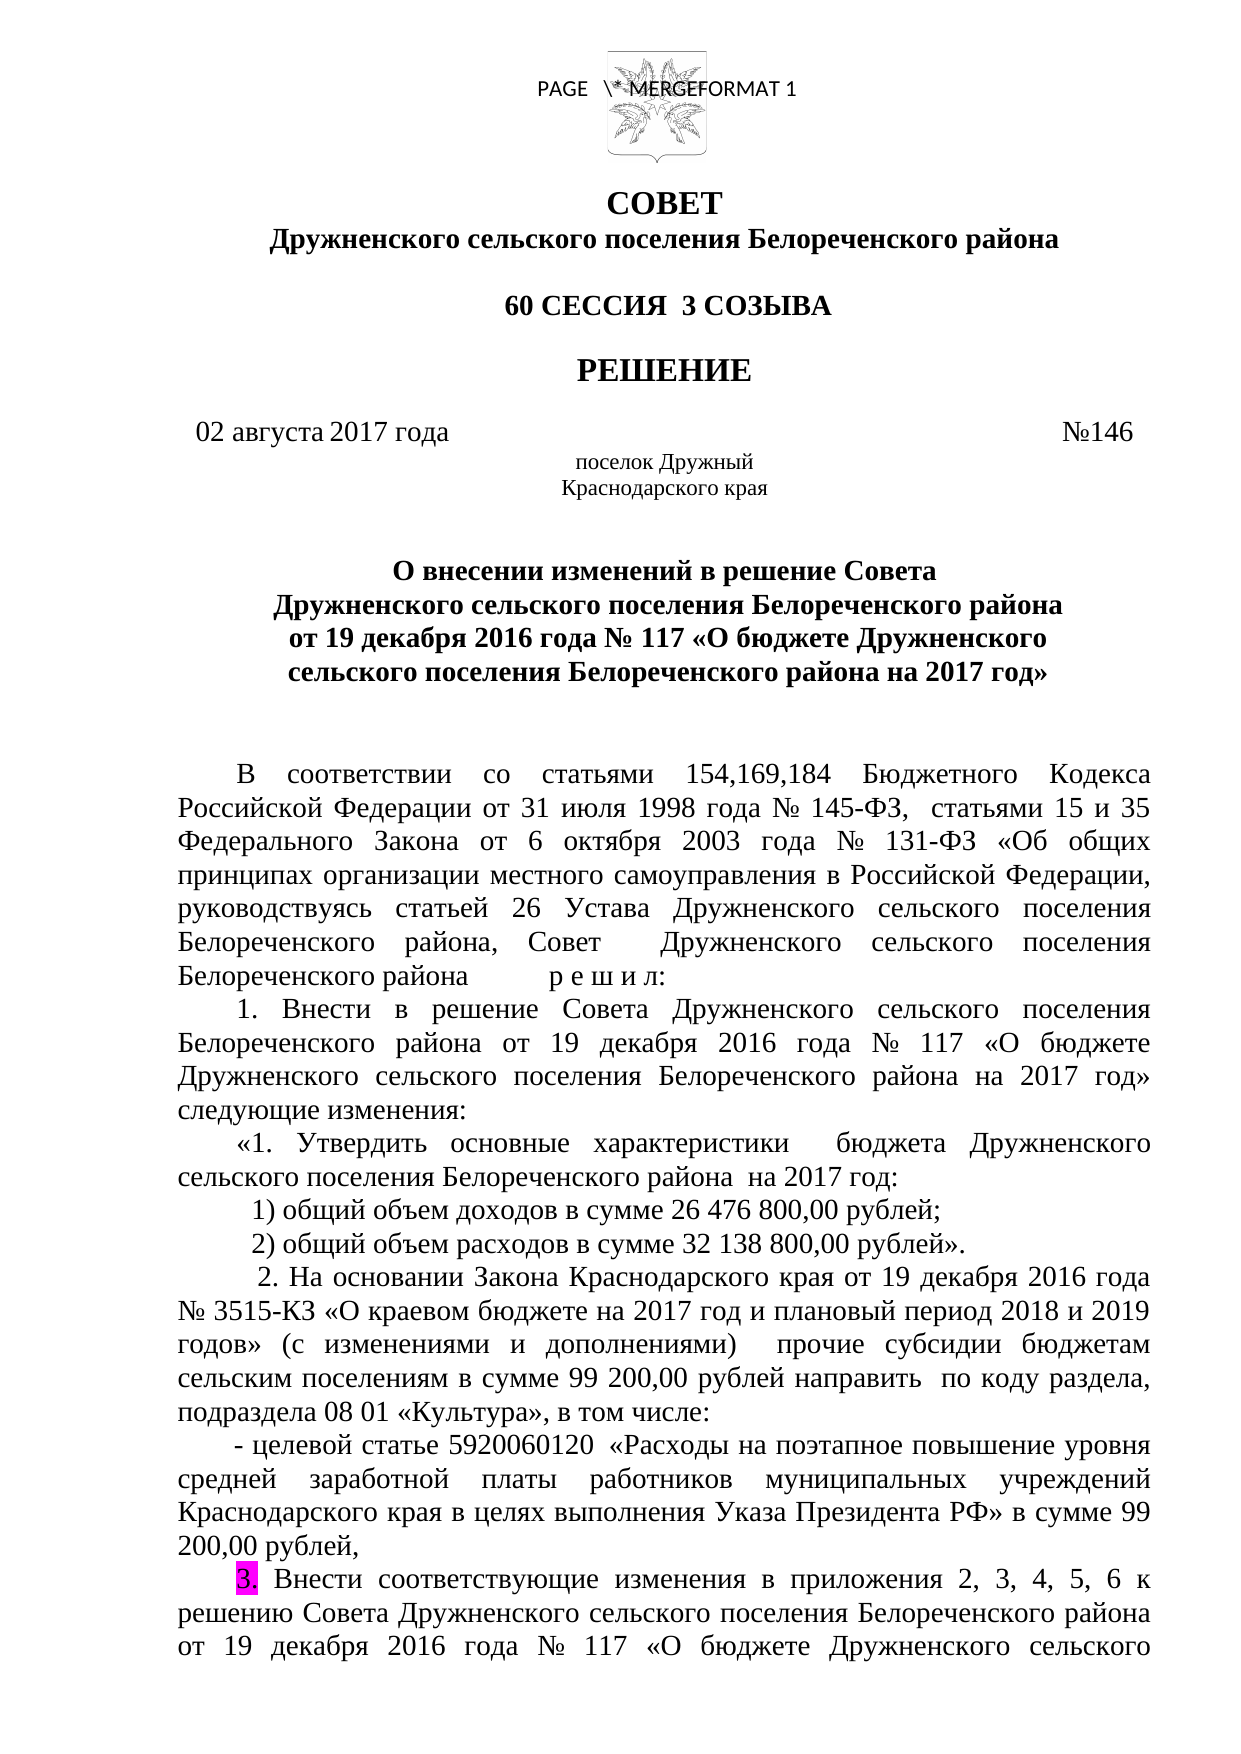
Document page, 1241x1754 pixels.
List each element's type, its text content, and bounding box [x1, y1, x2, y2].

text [177, 1561, 1152, 1662]
text 2. На основании Закона Краснодарского края от 19 декабря 2016 года № 3515-КЗ «О краевом бюджете на 2017 год и плановый период 2018 и 2019 годов» (с изменениями и дополнениями) прочие субсидии бюджетам сельским поселениям в сумме 99 200,00 рублей направить по коду раздела, подраздела 08 01 «Культура», в том числе: [177, 1259, 1152, 1427]
subtitle сельского поселения Белореченского района на 2017 год» [177, 654, 1152, 688]
text 1) общий объем доходов в сумме 26 476 800,00 рублей; [177, 1192, 1152, 1226]
text - целевой статье 5920060120 «Расходы на поэтапное повышение уровня средней заработной платы работников муниципальных учреждений Краснодарского края в целях выполнения Указа Президента РФ» в сумме 99 200,00 рублей, [177, 1427, 1152, 1561]
text поселок Дружный [177, 448, 1152, 474]
text 02 августа 2017 года №146 [177, 414, 1152, 448]
text Краснодарского края [177, 474, 1152, 501]
text СОВЕТ [177, 183, 1152, 221]
text В соответствии со статьями 154,169,184 Бюджетного Кодекса Российской Федерации от 31 июля 1998 года № 145-ФЗ, статьями 15 и 35 Федерального Закона от 6 октября 2003 года № 131-ФЗ «Об общих принципах организации местного самоуправления в Российской Федерации, руководствуясь статьей 26 Устава Дружненского сельского поселения Белореченского района, Совет Дружненского сельского поселения Белореченского района р е ш и л: [177, 756, 1152, 991]
text 60 СЕССИЯ 3 СОЗЫВА [177, 288, 1152, 322]
subtitle от 19 декабря 2016 года № 117 «О бюджете Дружненского [177, 621, 1152, 654]
subtitle О внесении изменений в решение Совета [177, 553, 1152, 587]
subtitle Дружненского сельского поселения Белореченского района [177, 587, 1152, 621]
text Дружненского сельского поселения Белореченского района [177, 221, 1152, 255]
text 1. Внести в решение Совета Дружненского сельского поселения Белореченского района от 19 декабря 2016 года № 117 «О бюджете Дружненского сельского поселения Белореченского района на 2017 год» следующие изменения: [177, 991, 1152, 1125]
text 2) общий объем расходов в сумме 32 138 800,00 рублей». [177, 1226, 1152, 1259]
text РЕШЕНИЕ [177, 350, 1152, 388]
text «1. Утвердить основные характеристики бюджета Дружненского сельского поселения Белореченского района на 2017 год: [177, 1125, 1152, 1192]
